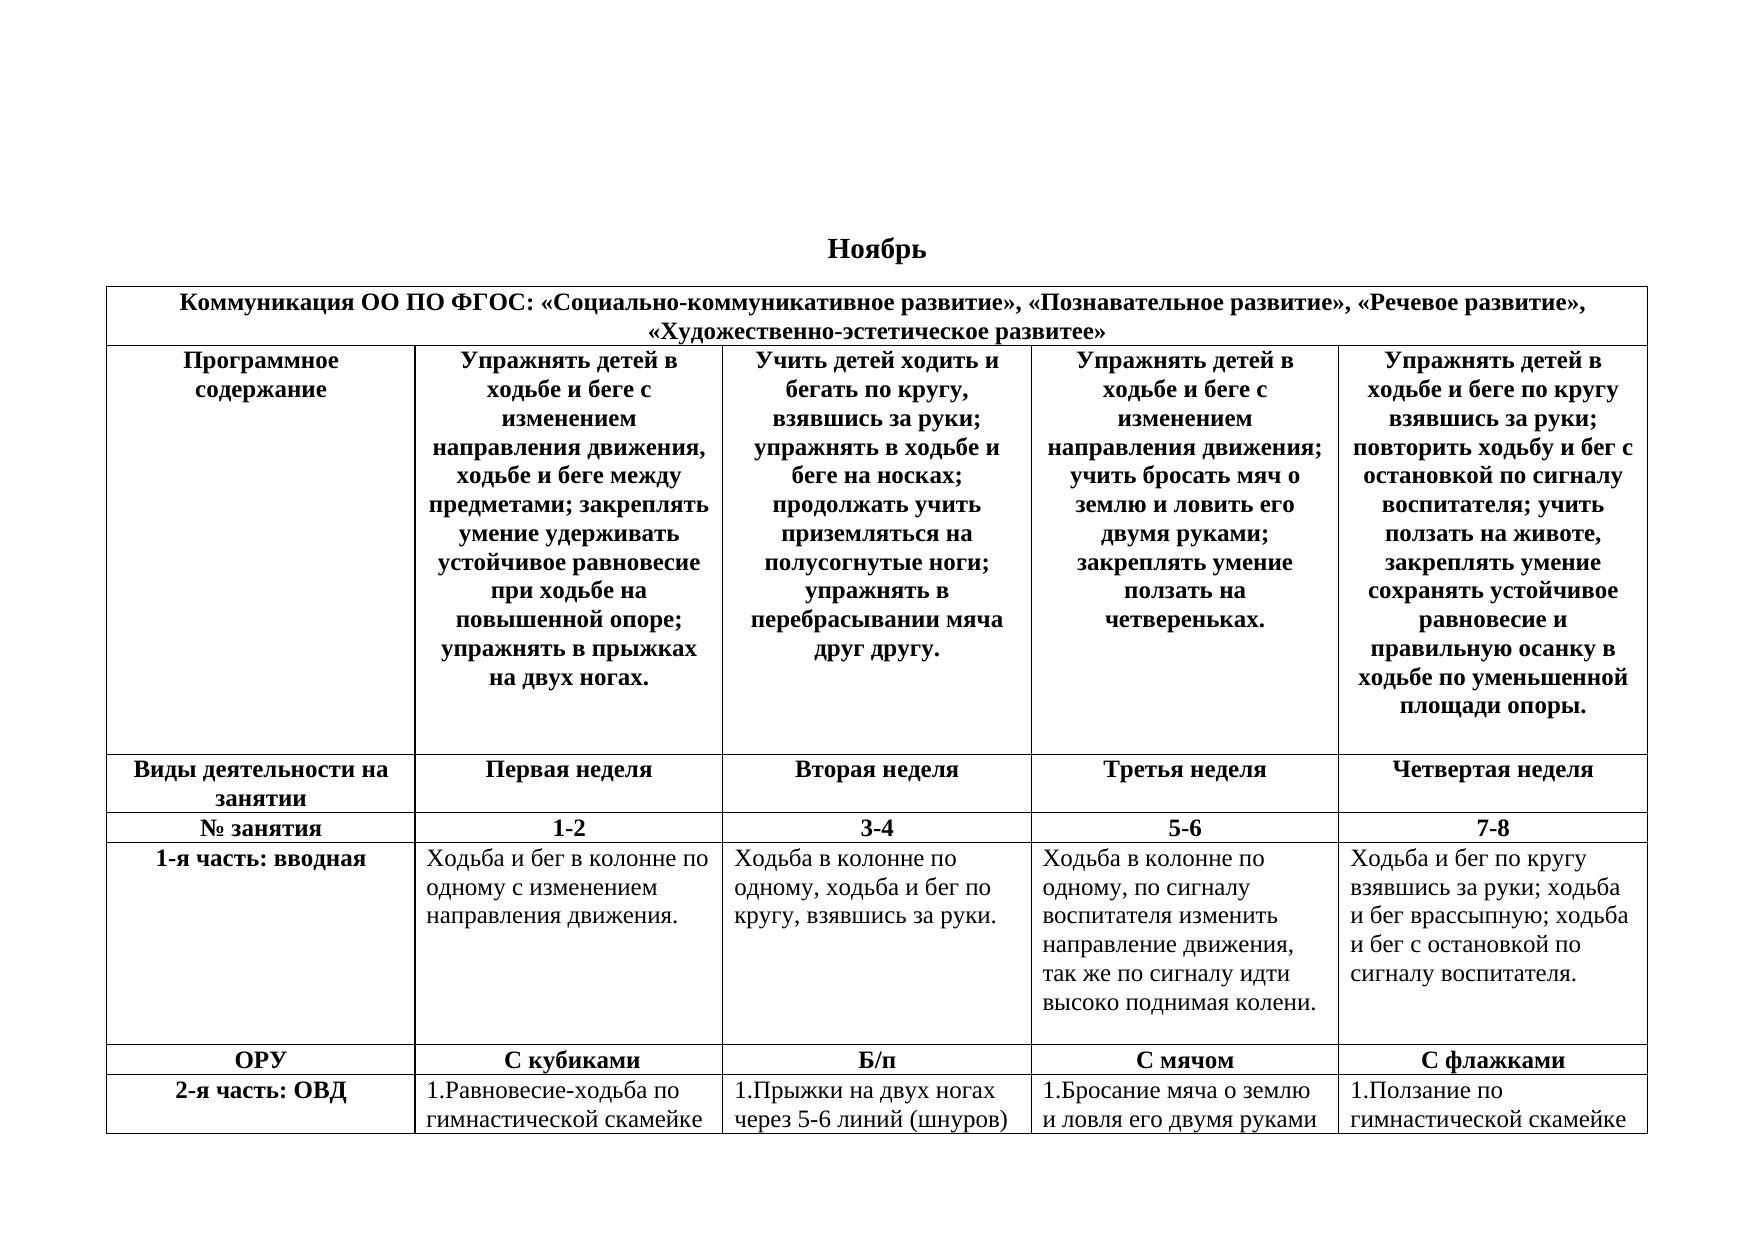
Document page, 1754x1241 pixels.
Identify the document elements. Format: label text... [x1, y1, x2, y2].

table_cell ОРУ [107, 1045, 414, 1074]
table_cell 1-я часть: вводная [107, 843, 414, 1044]
table_cell Учить детей ходить и бегать по кругу, взявшись за руки; упражнять в ходьбе и беге на носках; продолжать учить приземляться на полусогнутые ноги; упражнять в перебрасывании мяча друг другу. [723, 346, 1031, 753]
table_cell С флажками [1339, 1045, 1647, 1074]
table_cell 7-8 [1339, 813, 1647, 842]
table_cell Ходьба и бег в колонне по одному с изменением направления движения. [416, 843, 722, 1044]
table_cell Упражнять детей в ходьбе и беге по кругу взявшись за руки; повторить ходьбу и бег с остановкой по сигналу воспитателя; учить ползать на животе, закреплять умение сохранять устойчивое равновесие и правильную осанку в ходьбе по уменьшенной площади опоры. [1339, 346, 1647, 753]
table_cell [723, 1075, 1031, 1132]
table_cell Третья неделя [1032, 755, 1338, 812]
table_cell Программное содержание [107, 346, 414, 753]
table_cell Ходьба в колонне по одному, ходьба и бег по кругу, взявшись за руки. [723, 843, 1031, 1044]
table_cell № занятия [107, 813, 414, 842]
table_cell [416, 1075, 722, 1132]
table_cell Ходьба в колонне по одному, по сигналу воспитателя изменить направление движения, так же по сигналу идти высоко поднимая колени. [1032, 843, 1338, 1044]
table_cell С кубиками [416, 1045, 722, 1074]
table_cell 5-6 [1032, 813, 1338, 842]
table_cell Упражнять детей в ходьбе и беге с изменением направления движения; учить бросать мяч о землю и ловить его двумя руками; закреплять умение ползать на четвереньках. [1032, 346, 1338, 753]
table_cell Виды деятельности на занятии [107, 755, 414, 812]
text Ноябрь [118, 232, 1636, 265]
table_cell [1032, 1075, 1338, 1132]
table_cell Ходьба и бег по кругу взявшись за руки; ходьба и бег врассыпную; ходьба и бег с остановкой по сигналу воспитателя. [1339, 843, 1647, 1044]
table_cell 2-я часть: ОВД [107, 1075, 414, 1132]
table_cell Б/п [723, 1045, 1031, 1074]
table_cell С мячом [1032, 1045, 1338, 1074]
table_header Коммуникация ОО ПО ФГОС: «Социально-коммуникативное развитие», «Познавательное развитие», «Речевое развитие», «Художественно-эстетическое развитее» [107, 287, 1647, 344]
table_cell 1-2 [416, 813, 722, 842]
table_cell 3-4 [723, 813, 1031, 842]
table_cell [1339, 1075, 1647, 1132]
table_cell Первая неделя [416, 755, 722, 812]
table_cell Упражнять детей в ходьбе и беге с изменением направления движения, ходьбе и беге между предметами; закреплять умение удерживать устойчивое равновесие при ходьбе на повышенной опоре; упражнять в прыжках на двух ногах. [416, 346, 722, 753]
table_cell Вторая неделя [723, 755, 1031, 812]
table_cell Четвертая неделя [1339, 755, 1647, 812]
